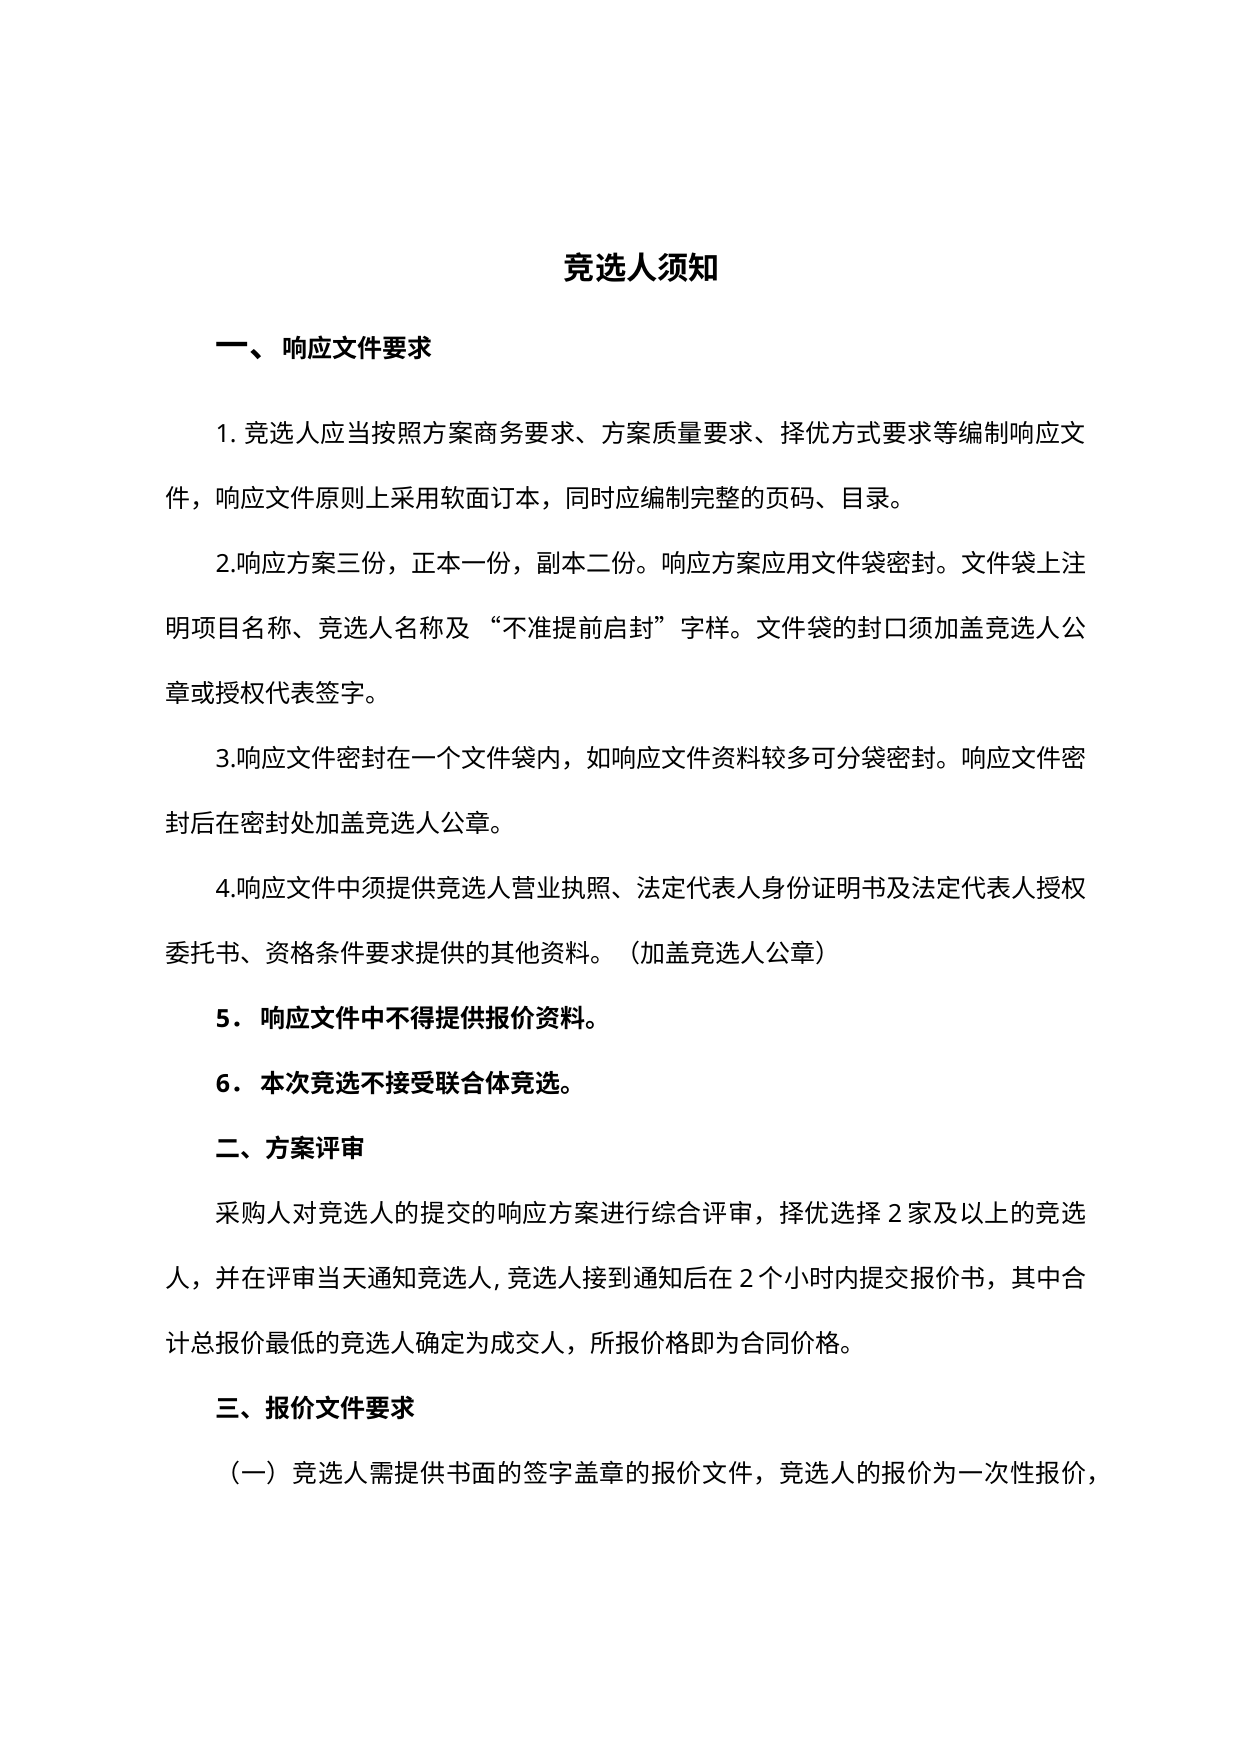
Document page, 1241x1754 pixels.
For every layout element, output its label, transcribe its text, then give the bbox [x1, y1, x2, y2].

text 二、方案评审 [165, 1114, 1087, 1179]
text 6． 本次竞选不接受联合体竞选。 [165, 1049, 1087, 1114]
text 竞选人须知 [165, 233, 1087, 298]
text 4.响应文件中须提供竞选人营业执照、法定代表人身份证明书及法定代表人授权委托书、资格条件要求提供的其他资料。（加盖竞选人公章） [165, 854, 1087, 984]
text 3.响应文件密封在一个文件袋内，如响应文件资料较多可分袋密封。响应文件密封后在密封处加盖竞选人公章。 [165, 724, 1087, 854]
text 三、报价文件要求 [165, 1374, 1087, 1439]
text 1. 竞选人应当按照方案商务要求、方案质量要求、择优方式要求等编制响应文件，响应文件原则上采用软面订本，同时应编制完整的页码、目录。 [165, 399, 1087, 529]
text 5． 响应文件中不得提供报价资料。 [165, 984, 1087, 1049]
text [165, 1439, 1087, 1504]
text 2.响应方案三份，正本一份，副本二份。响应方案应用文件袋密封。文件袋上注明项目名称、竞选人名称及 “不准提前启封”字样。文件袋的封口须加盖竞选人公章或授权代表签字。 [165, 529, 1087, 724]
list 响应文件要求 [165, 310, 1087, 375]
text 采购人对竞选人的提交的响应方案进行综合评审，择优选择2家及以上的竞选人，并在评审当天通知竞选人, 竞选人接到通知后在2个小时内提交报价书，其中合计总报价最低的竞选人确定为成交人，所报价格即为合同价格。 [165, 1179, 1087, 1374]
